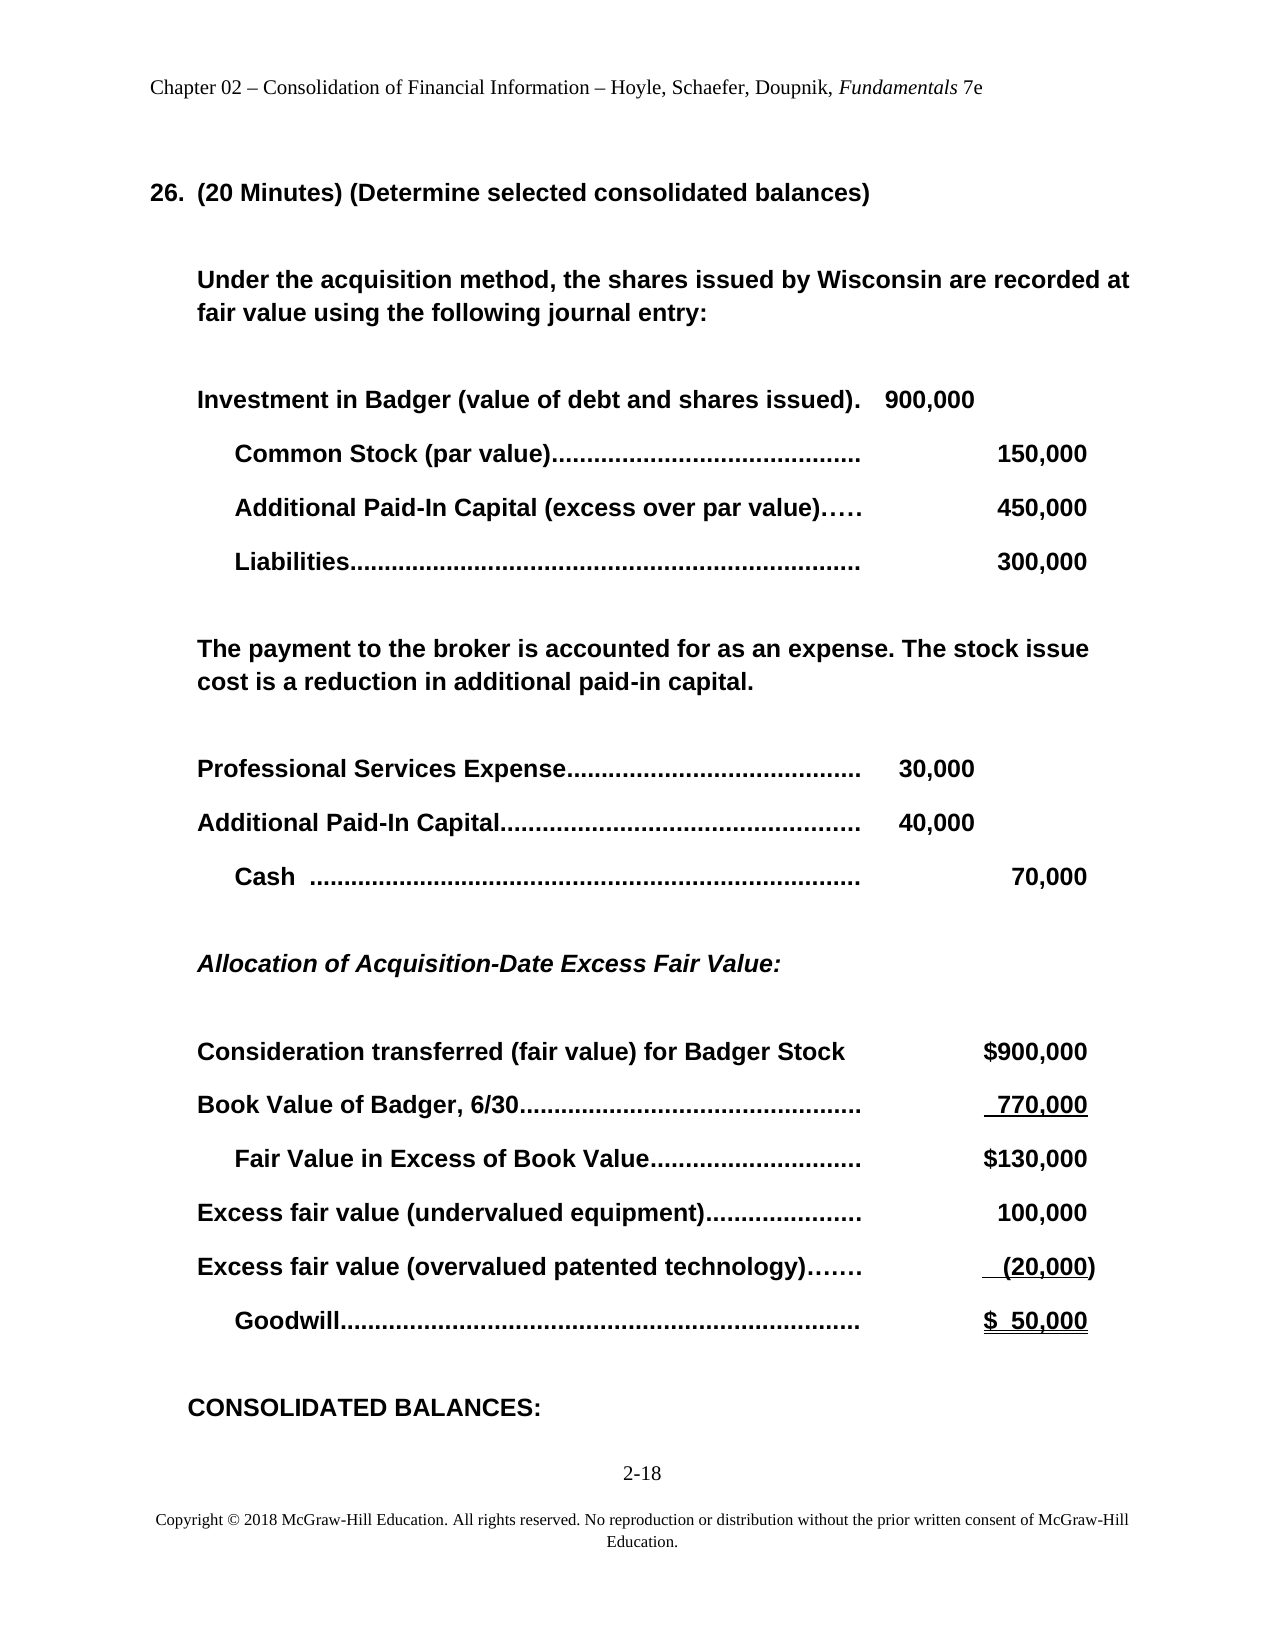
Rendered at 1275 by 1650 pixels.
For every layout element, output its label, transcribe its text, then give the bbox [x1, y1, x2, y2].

text Excess fair value (undervalued equipment) 100,000 [150, 1198, 1134, 1227]
text Additional Paid-In Capital (excess over par value) 450,000 [150, 493, 1134, 522]
text 26. (20 Minutes) (Determine selected consolidated balances) [150, 178, 1134, 207]
text Fair Value in Excess of Book Value $130,000 [150, 1144, 1134, 1173]
text Excess fair value (overvalued patented technology) (20,000) [150, 1252, 1134, 1281]
text Consideration transferred (fair value) for Badger Stock $900,000 [150, 1037, 1134, 1065]
text Allocation of Acquisition-Date Excess Fair Value: [150, 949, 1134, 978]
text CONSOLIDATED BALANCES: [187, 1393, 1134, 1422]
text Additional Paid-In Capital 40,000 [150, 808, 1134, 837]
text Investment in Badger (value of debt and shares issued) 900,000 [150, 386, 1134, 414]
text The payment to the broker is accounted for as an expense. The stock issue cost is a reduction in additional paid-in capital. [150, 634, 1134, 696]
text Professional Services Expense 30,000 [150, 754, 1134, 783]
text Book Value of Badger, 6/30 770,000 [150, 1090, 1134, 1119]
text Goodwill $ 50,000 [150, 1306, 1134, 1334]
text Cash 70,000 [150, 862, 1134, 891]
text Liabilities 300,000 [150, 547, 1134, 576]
text Under the acquisition method, the shares issued by Wisconsin are recorded at fair value using the following journal entry: [150, 265, 1134, 327]
text Common Stock (par value) 150,000 [150, 439, 1134, 468]
